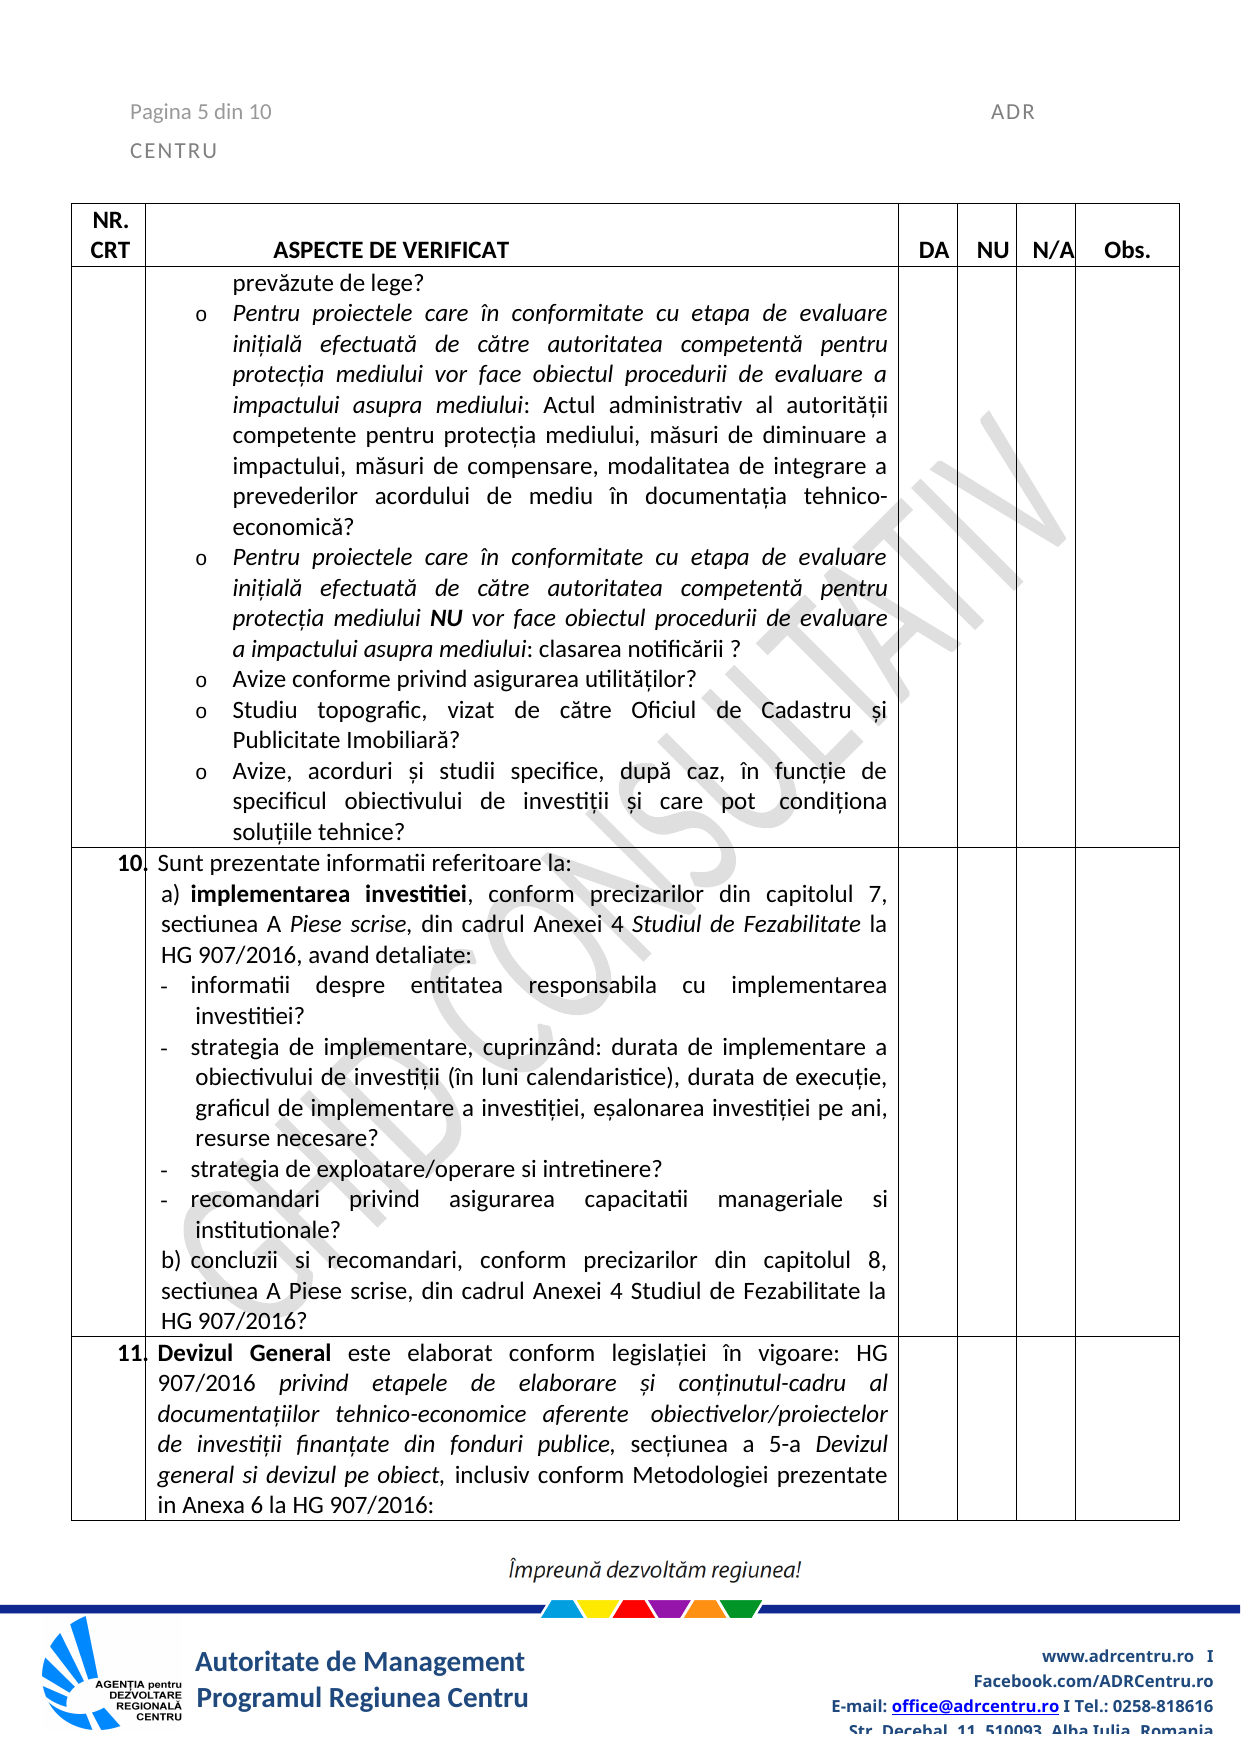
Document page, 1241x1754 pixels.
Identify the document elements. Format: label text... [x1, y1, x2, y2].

table_header Obs. [1076, 204, 1179, 266]
table_cell [899, 1337, 957, 1520]
table_cell [958, 1337, 1016, 1520]
table_cell [72, 267, 145, 847]
table_header DA [899, 204, 957, 266]
table_cell [899, 267, 957, 847]
table_header ASPECTE DE VERIFICAT [146, 204, 898, 266]
table_header NR. CRT [72, 204, 145, 266]
picture [0, 1600, 550, 1730]
table_cell [72, 1337, 145, 1520]
table_cell [899, 848, 957, 1336]
table_cell [1017, 848, 1075, 1336]
table_cell [1076, 267, 1179, 847]
table_cell Sunt prezentate informatii referitoare la: implementarea investitiei, conform precizarilor din capitolul 7, sectiunea A Piese scrise, din cadrul Anexei 4 Studiul de Fezabilitate la HG 907/2016, avand detaliate: informatii despre entitatea responsabila cu implementarea investitiei? strategia de implementare, cuprinzând: durata de implementare a obiectivului de investiţii (în luni calendaristice), durata de execuţie, graficul de implementare a investiţiei, eşalonarea investiţiei pe ani, resurse necesare? strategia de exploatare/operare si intretinere? recomandari privind asigurarea capacitatii manageriale si institutionale? concluzii si recomandari, conform precizarilor din capitolul 8, sectiunea A Piese scrise, din cadrul Anexei 4 Studiul de Fezabilitate la HG 907/2016? [146, 848, 898, 1336]
table_cell [1076, 1337, 1179, 1520]
table_header NU [958, 204, 1016, 266]
table_cell [1017, 267, 1075, 847]
table_cell [1017, 1337, 1075, 1520]
picture [495, 1556, 814, 1583]
table_cell [1076, 848, 1179, 1336]
table_cell [958, 848, 1016, 1336]
table_cell [958, 267, 1016, 847]
table_header N/A [1017, 204, 1075, 266]
picture [574, 1600, 1241, 1618]
table_cell [72, 848, 145, 1336]
